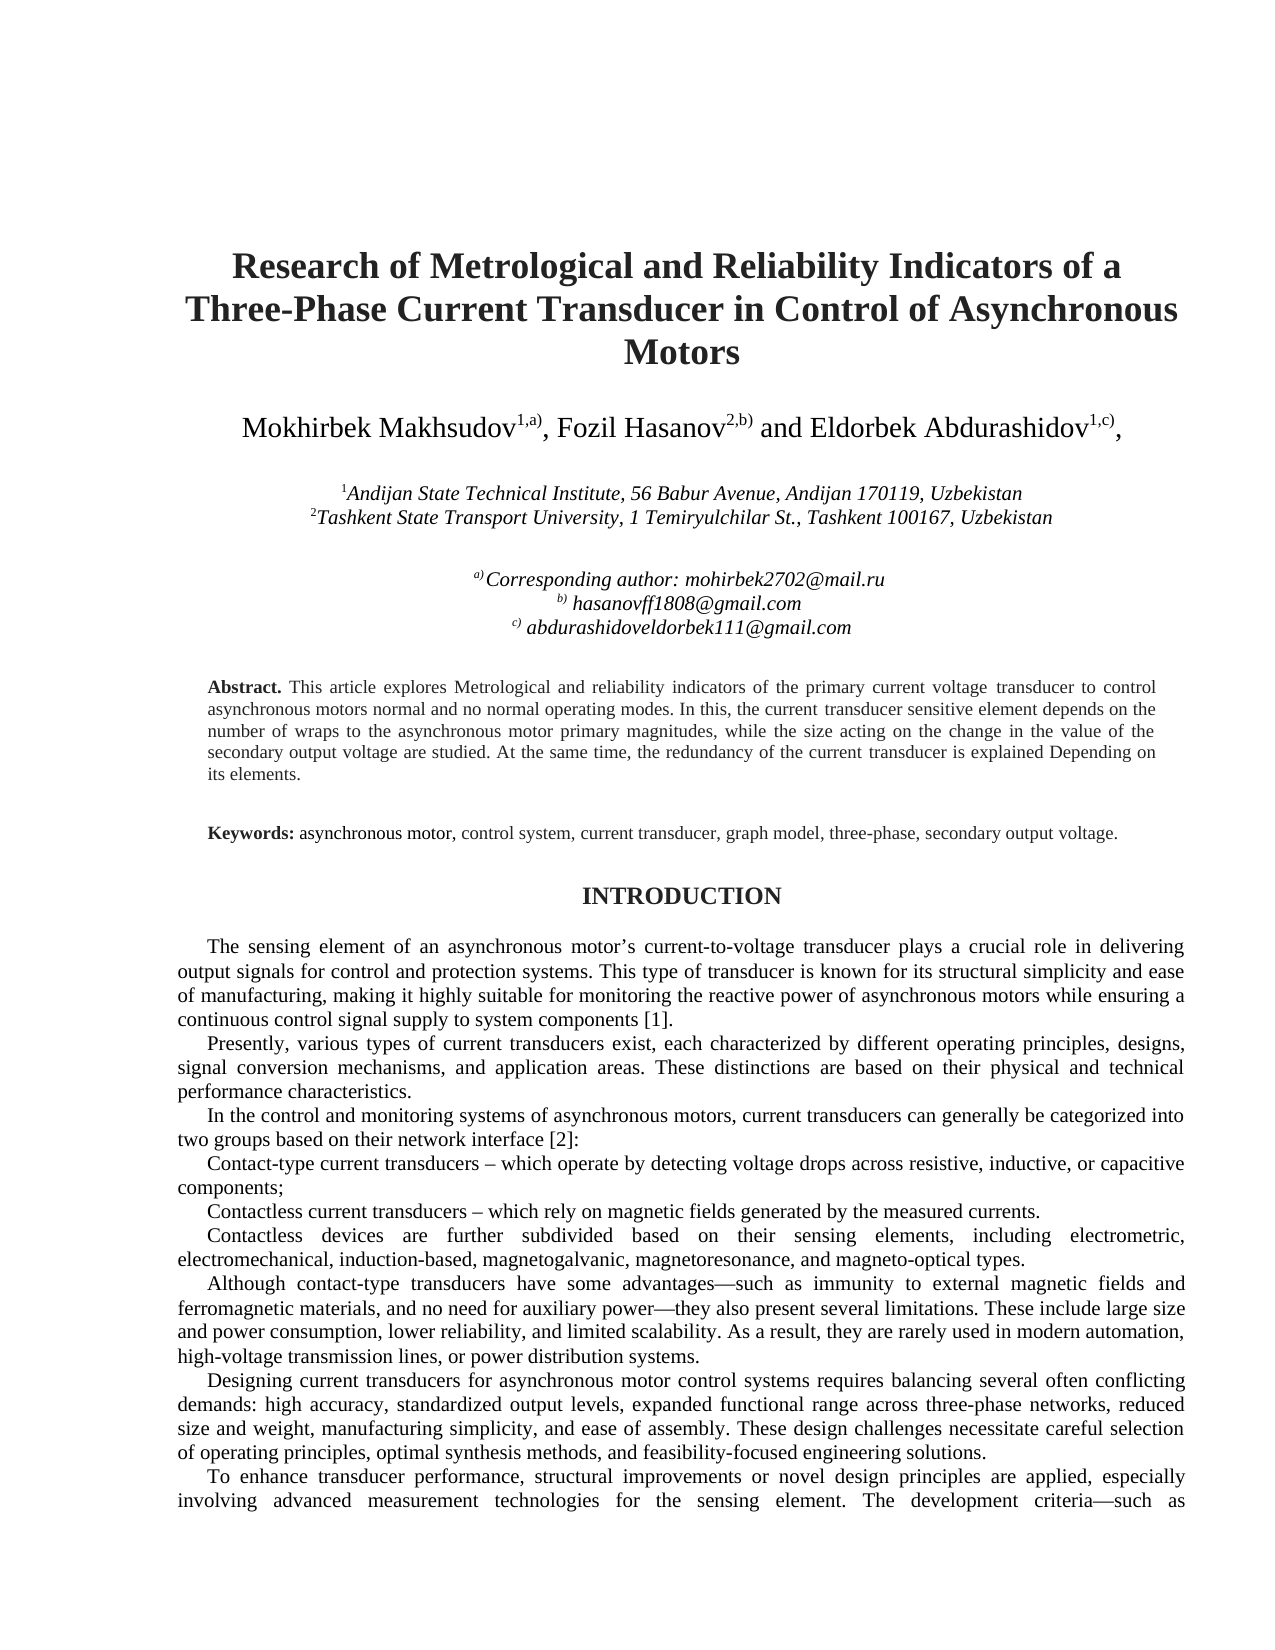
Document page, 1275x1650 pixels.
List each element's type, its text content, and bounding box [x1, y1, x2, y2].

text Mokhirbek Makhsudov1,a), Fozil Hasanov2,b) and Eldorbek Abdurashidov1,c), [177, 410, 1186, 443]
text a) Corresponding author: mohirbek2702@mail.ru b) hasanovff1808@gmail.com c) abdurashidoveldorbek111@gmail.com [177, 567, 1186, 639]
text INTRODUCTION [177, 881, 1186, 909]
text Although contact-type transducers have some advantages—such as immunity to external magnetic fields and ferromagnetic materials, and no need for auxiliary power—they also present several limitations. These include large size and power consumption, lower reliability, and limited scalability. As a result, they are rarely used in modern automation, high-voltage transmission lines, or power distribution systems. [177, 1271, 1186, 1368]
text Presently, various types of current transducers exist, each characterized by different operating principles, designs, signal conversion mechanisms, and application areas. These distinctions are based on their physical and technical performance characteristics. [177, 1031, 1186, 1103]
text Research of Metrological and Reliability Indicators of a Three-Phase Current Transducer in Control of Asynchronous Motors [177, 243, 1186, 372]
text The sensing element of an asynchronous motor’s current-to-voltage transducer plays a crucial role in delivering output signals for control and protection systems. This type of transducer is known for its structural simplicity and ease of manufacturing, making it highly suitable for monitoring the reactive power of asynchronous motors while ensuring a continuous control signal supply to system components [1]. [177, 934, 1186, 1031]
text 1Andijan State Technical Institute, 56 Babur Avenue, Andijan 170119, Uzbekistan 2Tashkent State Transport University, 1 Temiryulchilar St., Tashkent 100167, Uzbekistan [177, 481, 1186, 529]
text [177, 1464, 1186, 1512]
text In the control and monitoring systems of asynchronous motors, current transducers can generally be categorized into two groups based on their network interface [2]: [177, 1103, 1186, 1151]
text Abstract. This article explores Metrological and reliability indicators of the primary current voltage transducer to control asynchronous motors normal and no normal operating modes. In this, the current transducer sensitive element depends on the number of wraps to the asynchronous motor primary magnitudes, while the size acting on the change in the value of the secondary output voltage are studied. At the same time, the redundancy of the current transducer is explained Depending on its elements. [207, 676, 1156, 784]
text Contact-type current transducers – which operate by detecting voltage drops across resistive, inductive, or capacitive components; [177, 1151, 1186, 1199]
text Designing current transducers for asynchronous motor control systems requires balancing several often conflicting demands: high accuracy, standardized output levels, expanded functional range across three-phase networks, reduced size and weight, manufacturing simplicity, and ease of assembly. These design challenges necessitate careful selection of operating principles, optimal synthesis methods, and feasibility-focused engineering solutions. [177, 1368, 1186, 1464]
text Keywords: asynchronous motor, control system, current transducer, graph model, three-phase, secondary output voltage. [207, 822, 1156, 843]
text Contactless devices are further subdivided based on their sensing elements, including electrometric, electromechanical, induction-based, magnetogalvanic, magnetoresonance, and magneto-optical types. [177, 1223, 1186, 1271]
text Contactless current transducers – which rely on magnetic fields generated by the measured currents. [177, 1199, 1186, 1223]
